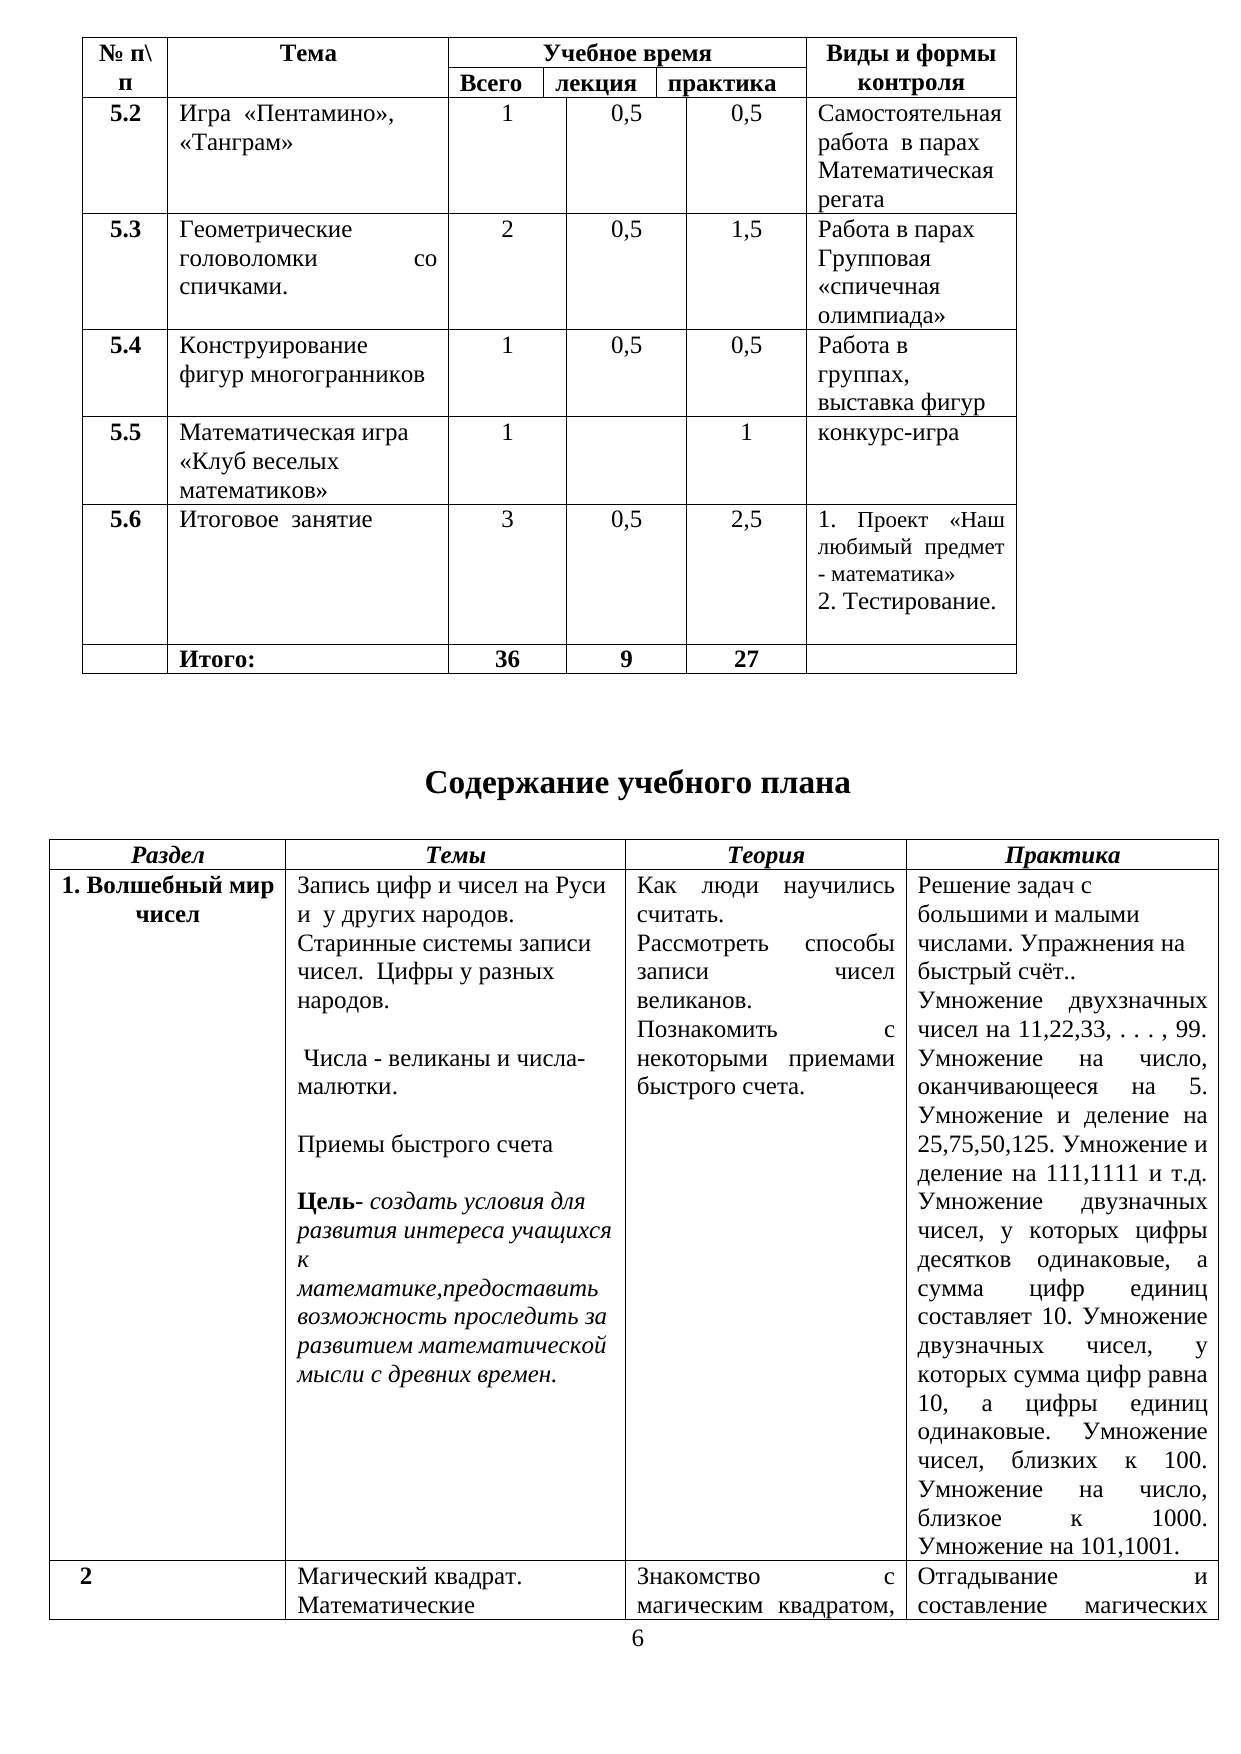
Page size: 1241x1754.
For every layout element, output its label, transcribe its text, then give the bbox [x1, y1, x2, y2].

table_cell 1,5 [687, 214, 806, 329]
table_cell 5.2 [83, 98, 167, 213]
table_header Тема [168, 38, 448, 97]
table_cell 2,5 [687, 505, 806, 643]
table_cell 3 [449, 505, 566, 643]
table_cell 1. Волшебный мир чисел [50, 870, 285, 1560]
table_cell 5.3 [83, 214, 167, 329]
table_cell Самостоятельная работа в парах Математическая регата [807, 98, 1016, 213]
table_cell Запись цифр и чисел на Руси и у других народов. Старинные системы записи чисел. Цифры у разных народов. Числа - великаны и числа- малютки. Приемы быстрого счета Цель- создать условия для развития интереса учащихся к математике,предоставить возможность проследить за развитием математической мысли с древних времен. [286, 870, 625, 1560]
table_header Практика [907, 840, 1218, 869]
table_cell Как люди научились считать. Рассмотреть способы записи чисел великанов. Познакомить с некоторыми приемами быстрого счета. [626, 870, 906, 1560]
table_cell Всего [449, 68, 543, 97]
table_header Теория [626, 840, 906, 869]
table_cell Итоговое занятие [168, 505, 448, 643]
table_cell лекция [544, 68, 656, 97]
table_cell Итого: [168, 645, 448, 673]
table_cell Конструирование фигур многогранников [168, 330, 448, 416]
subtitle Содержание учебного плана [94, 763, 1181, 801]
table_header Раздел [50, 840, 285, 869]
table_cell 0,5 [567, 505, 686, 643]
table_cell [907, 1561, 1218, 1619]
table_cell [83, 645, 167, 673]
table_cell 1. Проект «Наш любимый предмет - математика» 2. Тестирование. [807, 505, 1016, 643]
table_cell 1 [687, 417, 806, 503]
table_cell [50, 1561, 285, 1619]
table_header Виды и формы контроля [807, 38, 1016, 97]
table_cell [286, 1561, 625, 1619]
table_cell [807, 645, 1016, 673]
table_cell Работа в парах Групповая «спичечная олимпиада» [807, 214, 1016, 329]
table_cell 5.6 [83, 505, 167, 643]
table_cell Игра «Пентамино», «Танграм» [168, 98, 448, 213]
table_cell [626, 1561, 906, 1619]
table_cell 0,5 [687, 98, 806, 213]
table_cell практика [657, 68, 806, 97]
table_cell 1 [449, 417, 566, 503]
table_cell 0,5 [687, 330, 806, 416]
table_cell Решение задач с большими и малыми числами. Упражнения на быстрый счёт.. Умножение двухзначных чисел на 11,22,33, . . . , 99. Умножение на число, оканчивающееся на 5. Умножение и деление на 25,75,50,125. Умножение и деление на 111,1111 и т.д. Умножение двузначных чисел, у которых цифры десятков одинаковые, а сумма цифр единиц составляет 10. Умножение двузначных чисел, у которых сумма цифр равна 10, а цифры единиц одинаковые. Умножение чисел, близких к 100. Умножение на число, близкое к 1000. Умножение на 101,1001. [907, 870, 1218, 1560]
table_header Темы [286, 840, 625, 869]
table_header № п\п [83, 38, 167, 97]
table_cell 5.5 [83, 417, 167, 503]
table_cell [567, 417, 686, 503]
table_cell 0,5 [567, 98, 686, 213]
table_cell 0,5 [567, 214, 686, 329]
table_cell 1 [449, 330, 566, 416]
table_cell конкурс-игра [807, 417, 1016, 503]
table_cell 27 [687, 645, 806, 673]
table_cell Геометрические головоломки со спичками. [168, 214, 448, 329]
table_cell 5.4 [83, 330, 167, 416]
table_cell 2 [449, 214, 566, 329]
table_cell 36 [449, 645, 566, 673]
table_cell 9 [567, 645, 686, 673]
table_cell Математическая игра «Клуб веселых математиков» [168, 417, 448, 503]
table_header Учебное время [449, 38, 806, 67]
table_cell 0,5 [567, 330, 686, 416]
table_cell Работа в группах, выставка фигур [807, 330, 1016, 416]
table_cell 1 [449, 98, 566, 213]
